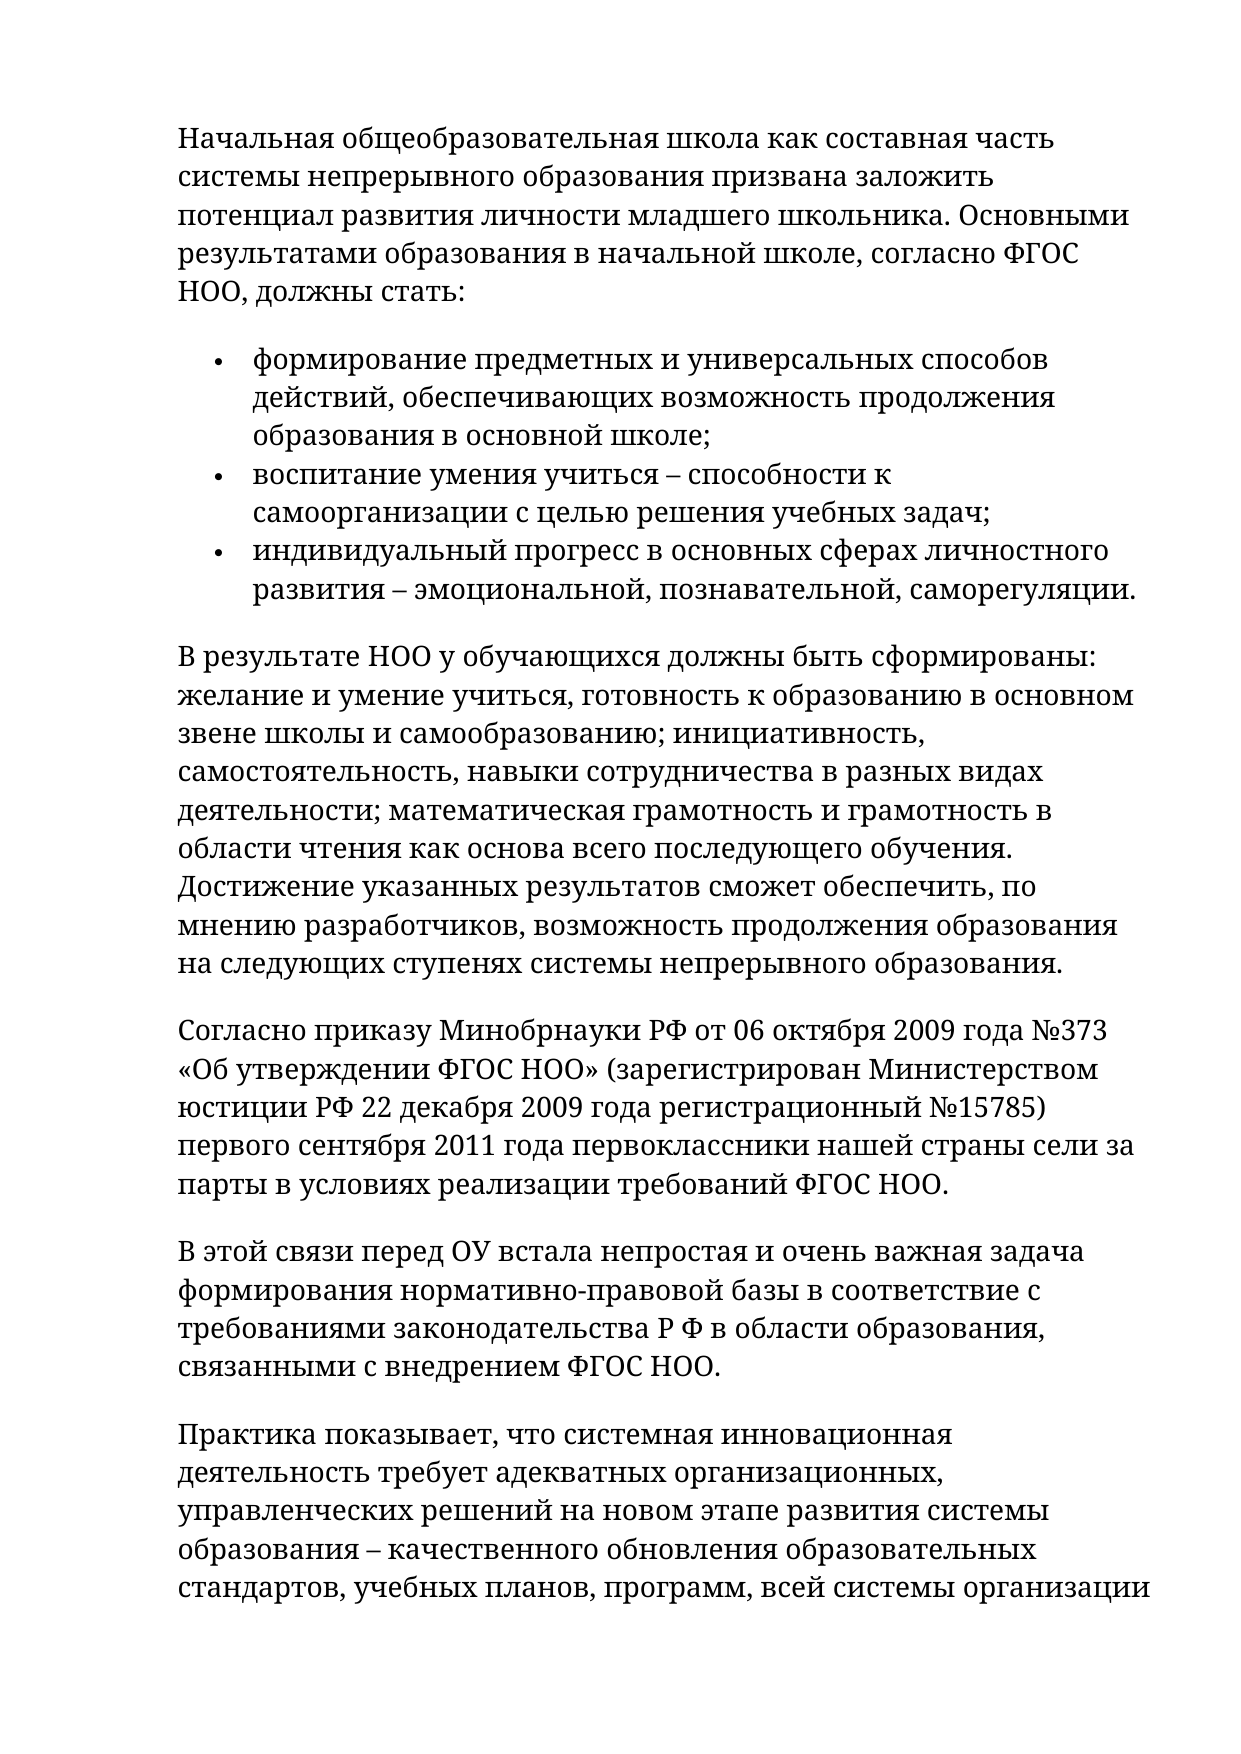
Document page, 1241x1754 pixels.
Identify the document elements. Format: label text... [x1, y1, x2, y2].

list формирование предметных и универсальных способов действий, обеспечивающих возможность продолжения образования в основной школе; [215, 339, 1152, 454]
list индивидуальный прогресс в основных сферах личностного развития – эмоциональной, познавательной, саморегуляции. [215, 531, 1152, 607]
list воспитание умения учиться – способности к самоорганизации с целью решения учебных задач; [215, 454, 1152, 531]
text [177, 1414, 1152, 1606]
text Согласно приказу Минобрнауки РФ от 06 октября 2009 года №373 «Об утверждении ФГОС НОО» (зарегистрирован Министерством юстиции РФ 22 декабря 2009 года регистрационный №15785) первого сентября 2011 года первоклассники нашей страны сели за парты в условиях реализации требований ФГОС НОО. [177, 1011, 1152, 1202]
text В этой связи перед ОУ встала непростая и очень важная задача формирования нормативно-правовой базы в соответствие с требованиями законодательства Р Ф в области образования, связанными с внедрением ФГОС НОО. [177, 1231, 1152, 1385]
text В результате НОО у обучающихся должны быть сформированы: желание и умение учиться, готовность к образованию в основном звене школы и самообразованию; инициативность, самостоятельность, навыки сотрудничества в разных видах деятельности; математическая грамотность и грамотность в области чтения как основа всего последующего обучения. Достижение указанных результатов сможет обеспечить, по мнению разработчиков, возможность продолжения образования на следующих ступенях системы непрерывного образования. [177, 636, 1152, 981]
text Начальная общеобразовательная школа как составная часть системы непрерывного образования призвана заложить потенциал развития личности младшего школьника. Основными результатами образования в начальной школе, согласно ФГОС НОО, должны стать: [177, 118, 1152, 310]
